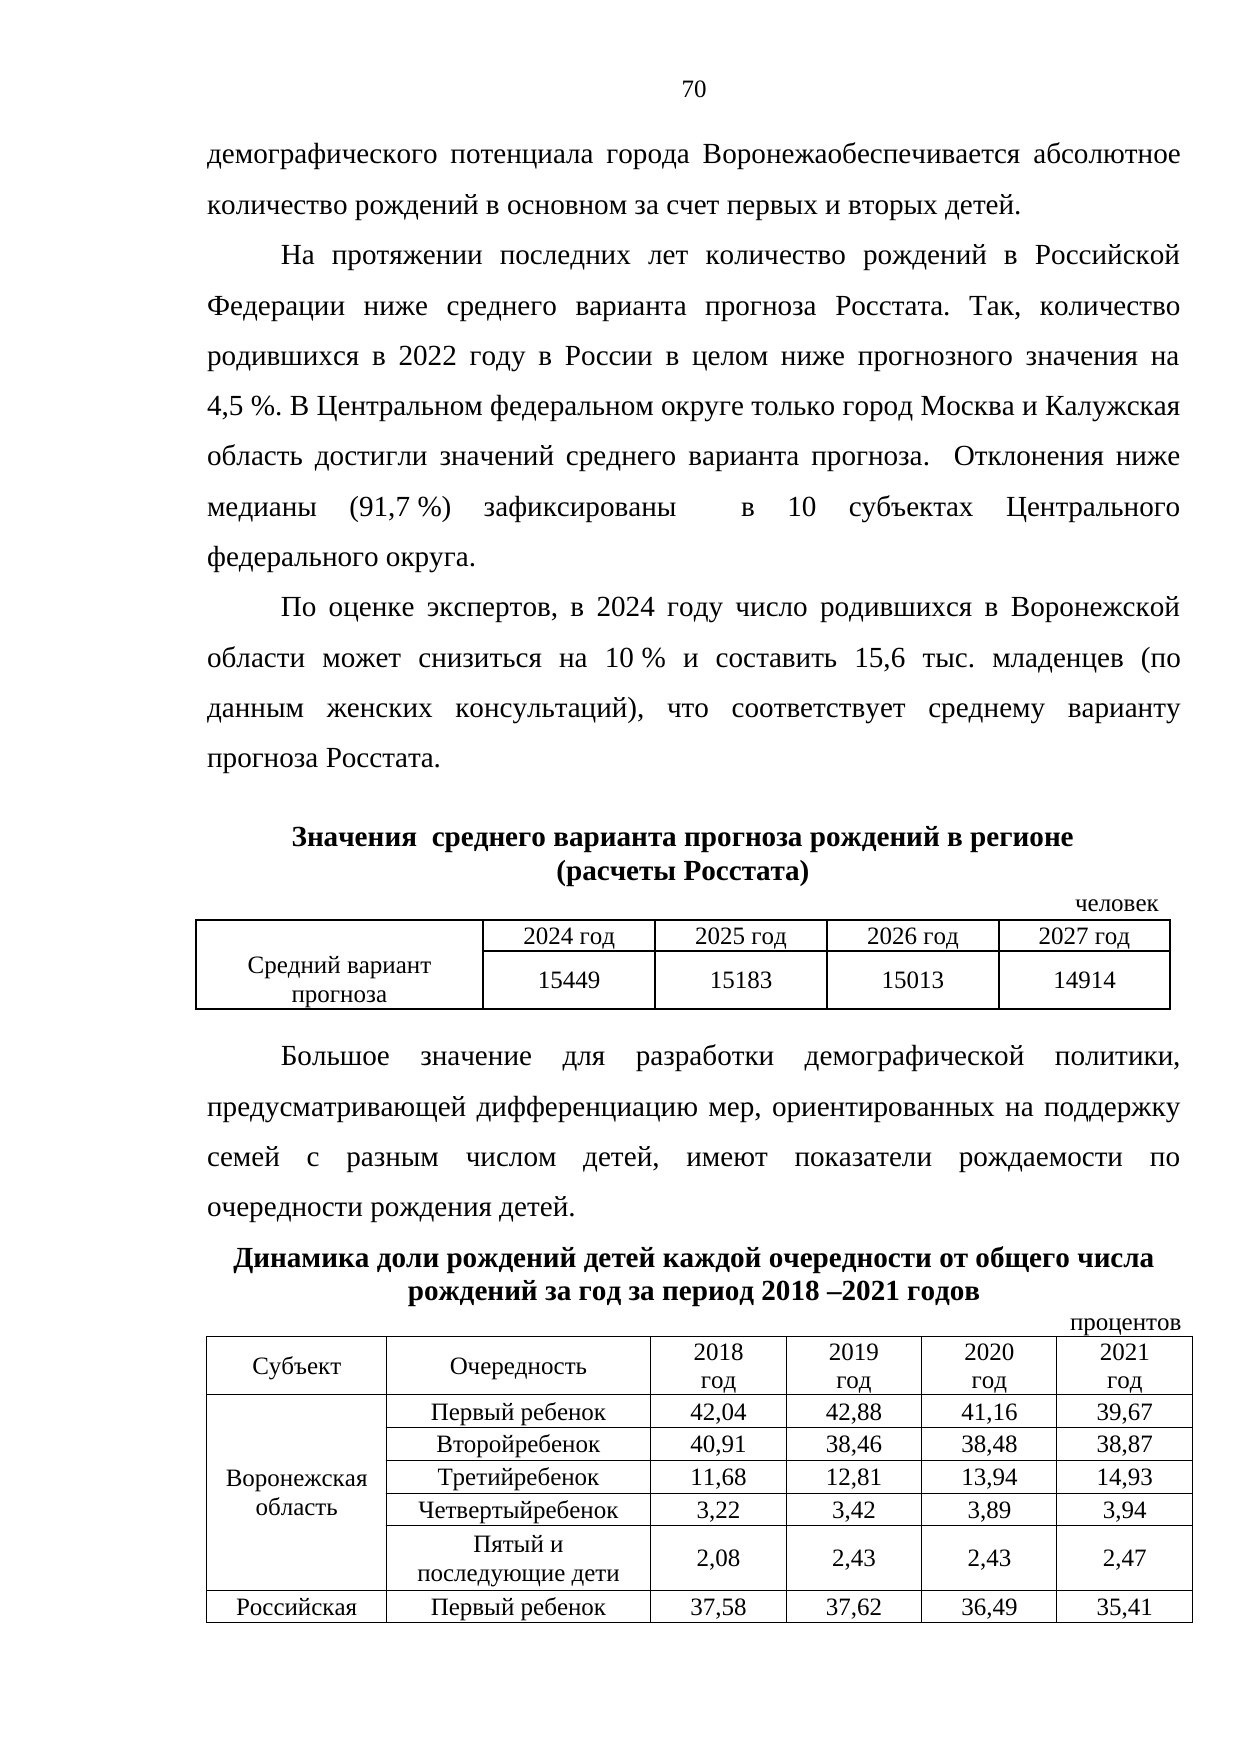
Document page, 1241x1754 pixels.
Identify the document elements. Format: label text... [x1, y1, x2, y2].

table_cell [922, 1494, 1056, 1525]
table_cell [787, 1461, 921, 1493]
text Динамика доли рождений детей каждой очередности от общего числа рождений за год за период 2018 –2021 годов [207, 1240, 1181, 1307]
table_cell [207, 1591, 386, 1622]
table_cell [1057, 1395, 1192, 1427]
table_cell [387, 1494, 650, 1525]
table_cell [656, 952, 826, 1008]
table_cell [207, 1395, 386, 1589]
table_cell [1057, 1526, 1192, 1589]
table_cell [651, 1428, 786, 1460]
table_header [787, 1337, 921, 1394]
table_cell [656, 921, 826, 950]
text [207, 137, 1181, 221]
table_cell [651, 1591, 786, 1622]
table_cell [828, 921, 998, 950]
text На протяжении последних лет количество рождений в Российской Федерации ниже среднего варианта прогноза Росстата. Так, количество родившихся в 2022 году в России в целом ниже прогнозного значения на 4,5 %. В Центральном федеральном округе только город Москва и Калужская область достигли значений среднего варианта прогноза. Отклонения ниже медианы (91,7 %) зафиксированы в 10 субъектах Центрального федерального округа. [207, 237, 1181, 573]
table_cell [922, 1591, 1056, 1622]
text Большое значение для разработки демографической политики, предусматривающей дифференциацию мер, ориентированных на поддержку семей с разным числом детей, имеют показатели рождаемости по очередности рождения детей. [207, 1038, 1181, 1223]
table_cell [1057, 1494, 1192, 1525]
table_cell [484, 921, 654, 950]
text По оценке экспертов, в 2024 году число родившихся в Воронежской области может снизиться на 10 % и составить 15,6 тыс. младенцев (по данным женских консультаций), что соответствует среднему варианту прогноза Росстата. [207, 589, 1181, 774]
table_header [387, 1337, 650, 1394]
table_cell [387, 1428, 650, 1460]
text процентов [207, 1307, 1181, 1336]
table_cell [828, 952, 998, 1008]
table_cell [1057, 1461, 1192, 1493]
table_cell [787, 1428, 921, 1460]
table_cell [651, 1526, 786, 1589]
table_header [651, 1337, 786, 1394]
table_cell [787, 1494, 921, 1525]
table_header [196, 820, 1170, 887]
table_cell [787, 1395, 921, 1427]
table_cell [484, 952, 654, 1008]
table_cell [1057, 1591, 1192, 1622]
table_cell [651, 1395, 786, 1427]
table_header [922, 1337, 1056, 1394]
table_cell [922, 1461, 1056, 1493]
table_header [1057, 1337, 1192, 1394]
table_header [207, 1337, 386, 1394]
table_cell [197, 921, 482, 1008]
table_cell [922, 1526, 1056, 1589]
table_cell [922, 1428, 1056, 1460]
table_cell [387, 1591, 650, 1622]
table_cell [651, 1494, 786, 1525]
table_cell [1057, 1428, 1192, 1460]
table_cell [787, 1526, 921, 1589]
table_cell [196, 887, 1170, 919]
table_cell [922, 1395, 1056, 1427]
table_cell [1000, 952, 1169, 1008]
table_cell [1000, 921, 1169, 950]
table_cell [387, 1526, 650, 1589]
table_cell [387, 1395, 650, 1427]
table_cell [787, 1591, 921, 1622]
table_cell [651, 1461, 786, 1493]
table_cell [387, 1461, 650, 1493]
